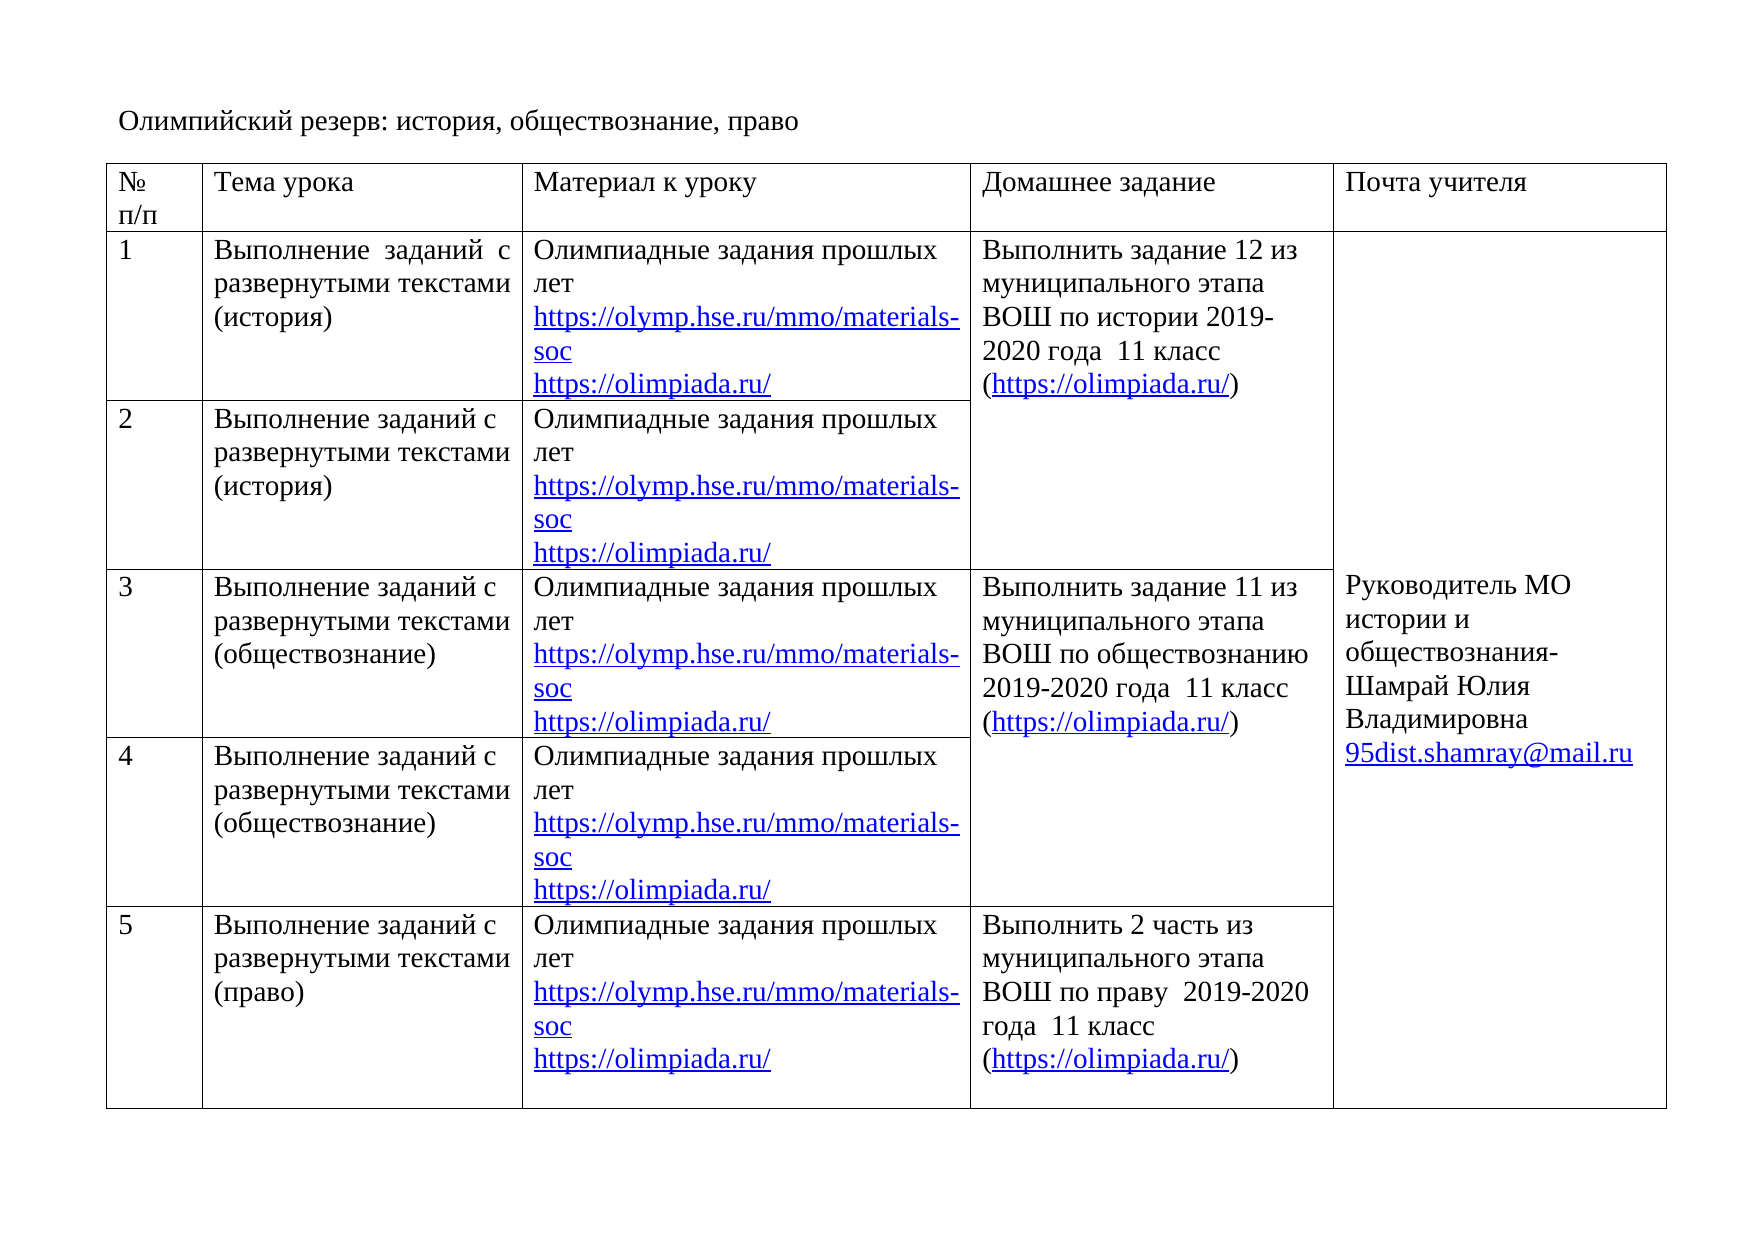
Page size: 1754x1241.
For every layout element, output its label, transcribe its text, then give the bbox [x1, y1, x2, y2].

table_cell Выполнить задание 11 из муниципального этапа ВОШ по обществознанию 2019-2020 года 11 класс (https://olimpiada.ru/) [971, 570, 1333, 906]
table_cell 5 [107, 907, 202, 1108]
text Олимпийский резерв: история, обществознание, право [118, 103, 1636, 137]
table_cell Олимпиадные задания прошлых лет https://olymp.hse.ru/mmo/materials-soc https://olimpiada.ru/ [523, 401, 970, 568]
table_cell Выполнение заданий с развернутыми текстами (история) [203, 401, 522, 568]
table_cell Олимпиадные задания прошлых лет https://olymp.hse.ru/mmo/materials-soc https://olimpiada.ru/ [523, 232, 970, 400]
table_header Материал к уроку [523, 164, 970, 231]
table_cell 4 [107, 738, 202, 906]
table_cell Выполнение заданий с развернутыми текстами (обществознание) [203, 570, 522, 737]
table_cell Олимпиадные задания прошлых лет https://olymp.hse.ru/mmo/materials-soc https://olimpiada.ru/ [523, 907, 970, 1108]
table_header Домашнее задание [971, 164, 1333, 231]
table_cell Выполнение заданий с развернутыми текстами (история) [203, 232, 522, 400]
table_cell 3 [107, 570, 202, 737]
table_header Почта учителя [1334, 164, 1666, 231]
table_header № п/п [107, 164, 202, 231]
table_cell Руководитель МО истории и обществознания- Шамрай Юлия Владимировна 95dist.shamray@mail.ru [1334, 232, 1666, 1108]
table_header Тема урока [203, 164, 522, 231]
table_cell Выполнить задание 12 из муниципального этапа ВОШ по истории 2019-2020 года 11 класс (https://olimpiada.ru/) [971, 232, 1333, 568]
table_cell Выполнение заданий с развернутыми текстами (право) [203, 907, 522, 1108]
table_cell 1 [107, 232, 202, 400]
table_cell Выполнить 2 часть из муниципального этапа ВОШ по праву 2019-2020 года 11 класс (https://olimpiada.ru/) [971, 907, 1333, 1108]
table_cell Выполнение заданий с развернутыми текстами (обществознание) [203, 738, 522, 906]
table_cell 2 [107, 401, 202, 568]
table_cell Олимпиадные задания прошлых лет https://olymp.hse.ru/mmo/materials-soc https://olimpiada.ru/ [523, 570, 970, 737]
table_cell Олимпиадные задания прошлых лет https://olymp.hse.ru/mmo/materials-soc https://olimpiada.ru/ [523, 738, 970, 906]
